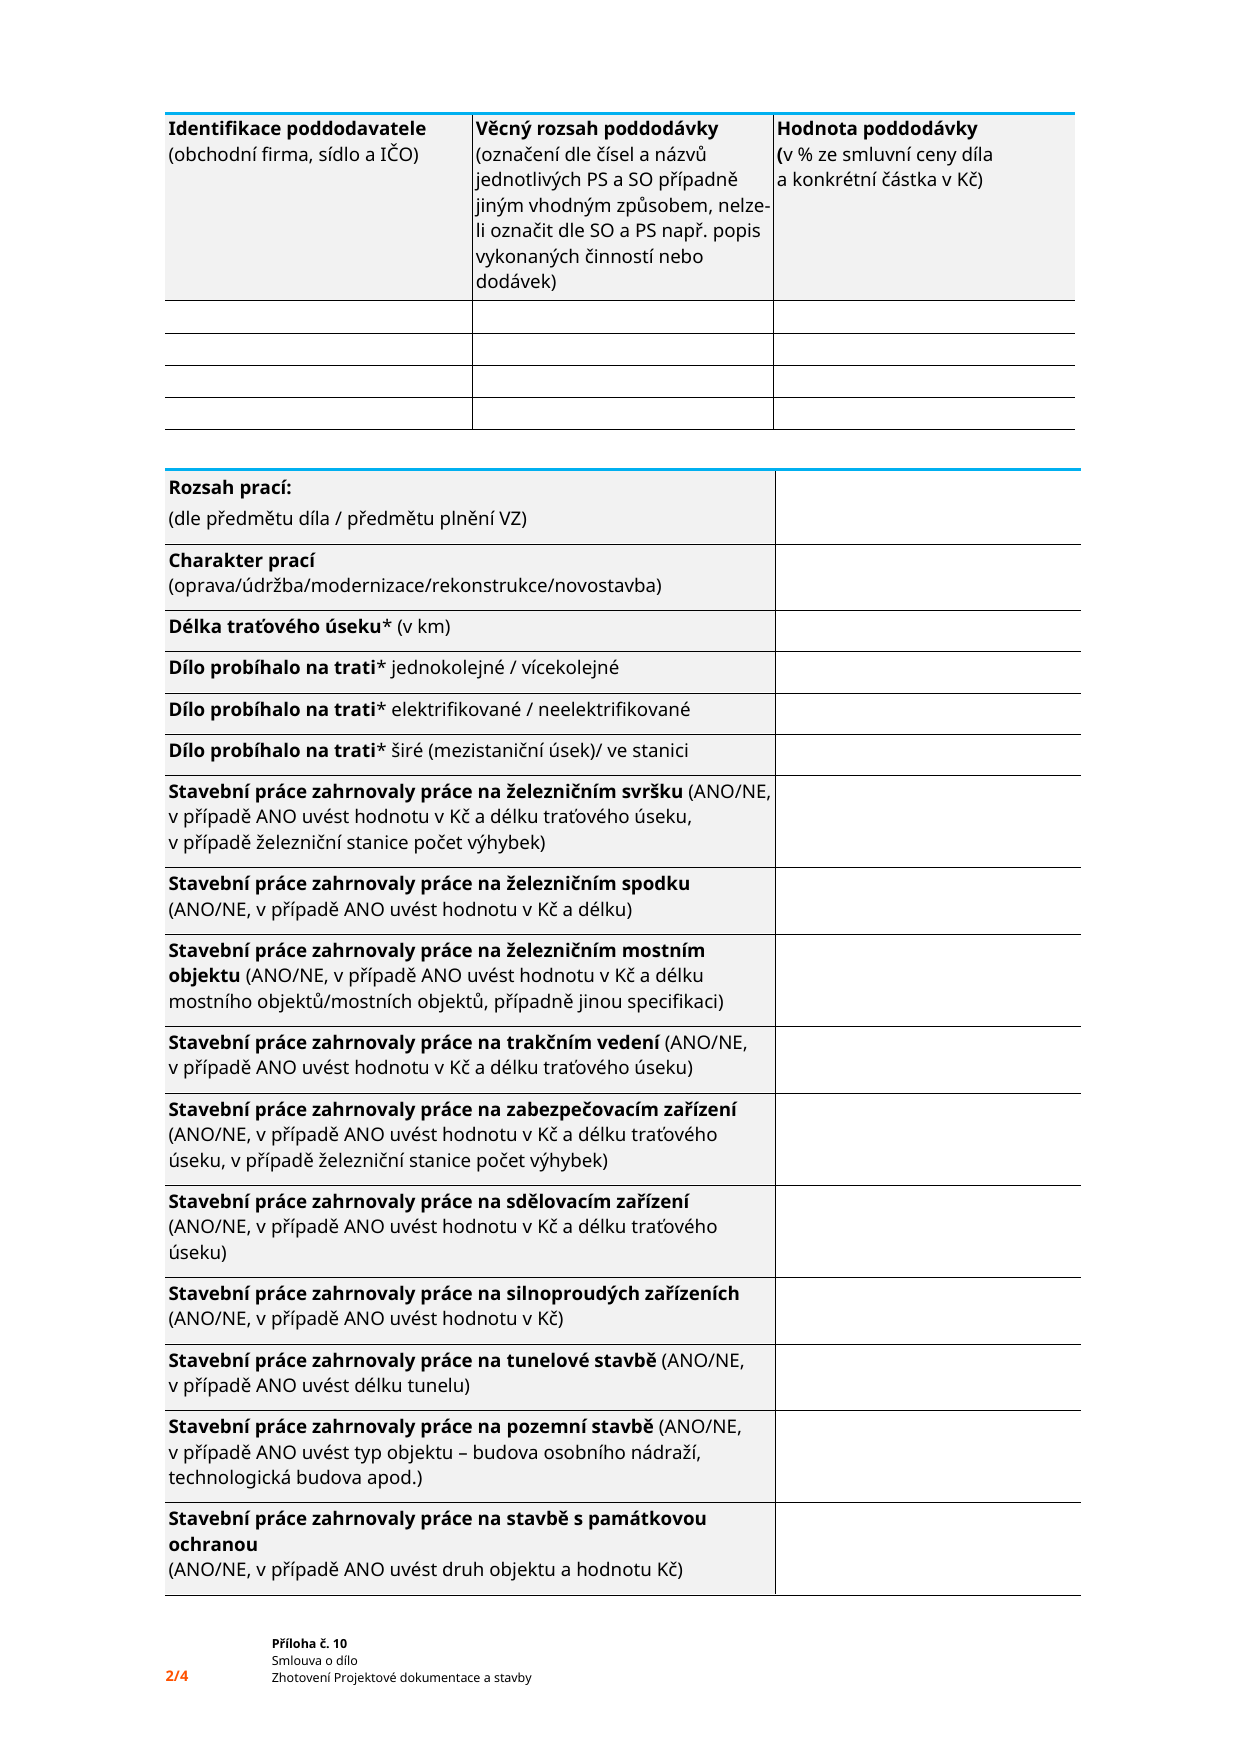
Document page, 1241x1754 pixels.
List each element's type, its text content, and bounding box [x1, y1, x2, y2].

table_cell Stavební práce zahrnovaly práce na pozemní stavbě (ANO/NE, v případě ANO uvést typ objektu – budova osobního nádraží, technologická budova apod.) [165, 1411, 775, 1502]
table_cell [776, 1094, 1081, 1184]
table_cell [473, 366, 773, 397]
table_cell [776, 1027, 1081, 1092]
table_cell Stavební práce zahrnovaly práce na trakčním vedení (ANO/NE, v případě ANO uvést hodnotu v Kč a délku traťového úseku) [165, 1027, 775, 1092]
table_header Identifikace poddodavatele (obchodní firma, sídlo a IČO) [165, 115, 472, 300]
table_cell [776, 545, 1081, 610]
table_cell [776, 1411, 1081, 1502]
table_cell [776, 1503, 1081, 1594]
table_cell [776, 735, 1081, 775]
table_cell Stavební práce zahrnovaly práce na železničním mostním objektu (ANO/NE, v případě ANO uvést hodnotu v Kč a délku mostního objektů/mostních objektů, případně jinou specifikaci) [165, 935, 775, 1026]
table_cell [473, 398, 773, 429]
table_cell Dílo probíhalo na trati* širé (mezistaniční úsek)/ ve stanici [165, 735, 775, 775]
table_cell [165, 398, 472, 429]
table_cell Stavební práce zahrnovaly práce na železničním svršku (ANO/NE, v případě ANO uvést hodnotu v Kč a délku traťového úseku, v případě železniční stanice počet výhybek) [165, 776, 775, 867]
table_cell [165, 366, 472, 397]
table_cell Stavební práce zahrnovaly práce na tunelové stavbě (ANO/NE, v případě ANO uvést délku tunelu) [165, 1345, 775, 1410]
table_header [776, 471, 1081, 543]
table_cell Stavební práce zahrnovaly práce na zabezpečovacím zařízení (ANO/NE, v případě ANO uvést hodnotu v Kč a délku traťového úseku, v případě železniční stanice počet výhybek) [165, 1094, 775, 1184]
table_cell Stavební práce zahrnovaly práce na sdělovacím zařízení (ANO/NE, v případě ANO uvést hodnotu v Kč a délku traťového úseku) [165, 1186, 775, 1277]
table_cell [774, 398, 1075, 429]
table_cell [776, 652, 1081, 692]
table_header Rozsah prací: (dle předmětu díla / předmětu plnění VZ) [165, 471, 775, 543]
table_cell Délka traťového úseku* (v km) [165, 611, 775, 651]
table_cell [165, 301, 472, 332]
table_cell Stavební práce zahrnovaly práce na silnoproudých zařízeních (ANO/NE, v případě ANO uvést hodnotu v Kč) [165, 1278, 775, 1343]
table_cell [776, 1186, 1081, 1277]
table_cell [776, 776, 1081, 867]
table_cell [776, 868, 1081, 933]
table_cell Stavební práce zahrnovaly práce na stavbě s památkovou ochranou (ANO/NE, v případě ANO uvést druh objektu a hodnotu Kč) [165, 1503, 775, 1594]
table_cell Dílo probíhalo na trati* elektrifikované / neelektrifikované [165, 694, 775, 733]
table_header Hodnota poddodávky (v % ze smluvní ceny díla a konkrétní částka v Kč) [774, 115, 1075, 300]
table_cell [776, 611, 1081, 651]
table_cell [473, 301, 773, 332]
table_cell [776, 694, 1081, 733]
table_cell [776, 935, 1081, 1026]
table_cell [774, 334, 1075, 365]
table_cell [774, 301, 1075, 332]
table_cell [473, 334, 773, 365]
table_cell Stavební práce zahrnovaly práce na železničním spodku (ANO/NE, v případě ANO uvést hodnotu v Kč a délku) [165, 868, 775, 933]
table_header Věcný rozsah poddodávky (označení dle čísel a názvů jednotlivých PS a SO případně jiným vhodným způsobem, nelze-li označit dle SO a PS např. popis vykonaných činností nebo dodávek) [473, 115, 773, 300]
table_cell Dílo probíhalo na trati* jednokolejné / vícekolejné [165, 652, 775, 692]
table_cell [776, 1345, 1081, 1410]
table_cell [776, 1278, 1081, 1343]
table_cell [165, 334, 472, 365]
table_cell Charakter prací (oprava/údržba/modernizace/rekonstrukce/novostavba) [165, 545, 775, 610]
table_cell [774, 366, 1075, 397]
